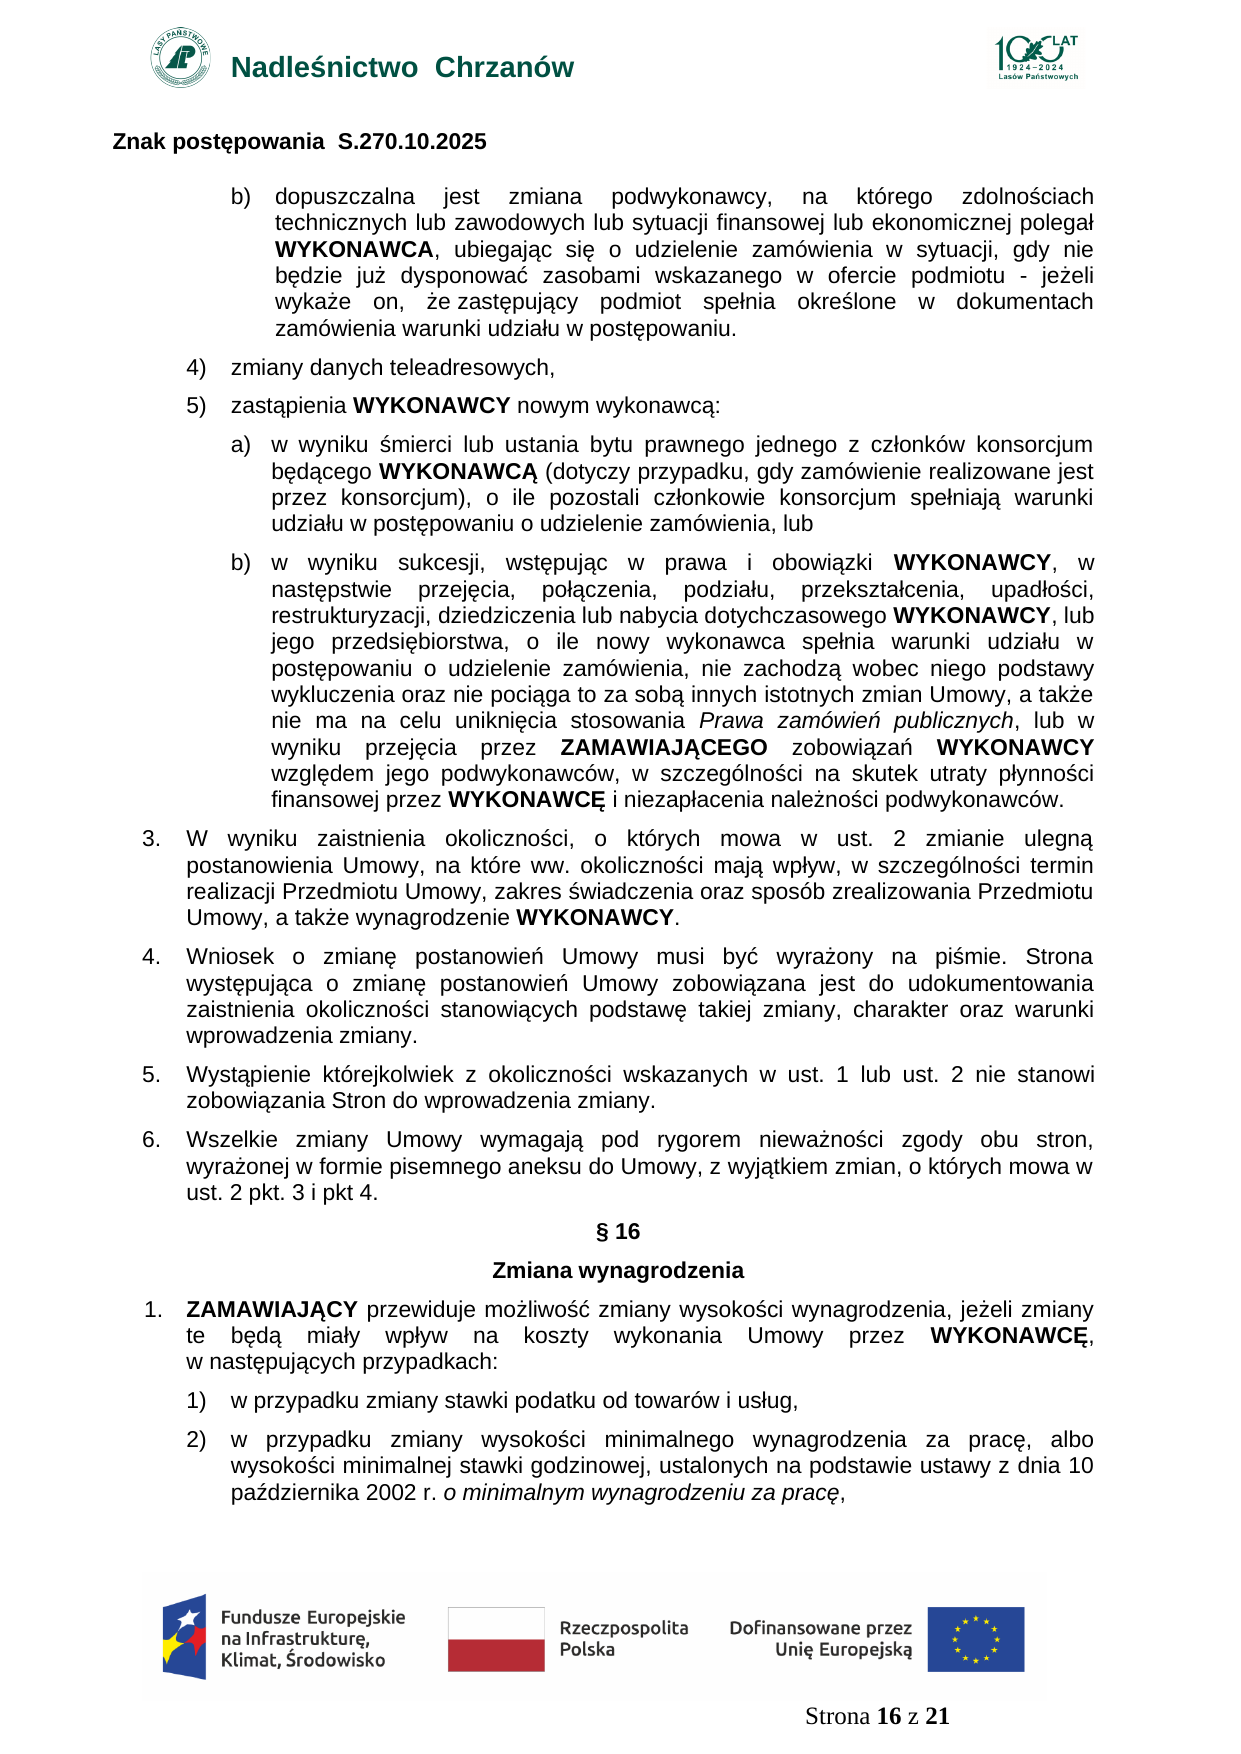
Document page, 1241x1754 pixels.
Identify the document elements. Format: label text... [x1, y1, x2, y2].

list zastąpienia WYKONAWCY nowym wykonawcą: [186, 392, 1096, 419]
picture [986, 27, 1086, 89]
list w przypadku zmiany wysokości minimalnego wynagrodzenia za pracę, albo wysokości minimalnej stawki godzinowej, ustalonych na podstawie ustawy z dnia 10 października 2002 r. o minimalnym wynagrodzeniu za pracę, [186, 1426, 1094, 1505]
list Wystąpienie którejkolwiek z okoliczności wskazanych w ust. 1 lub ust. 2 nie stanowi zobowiązania Stron do wprowadzenia zmiany. [142, 1061, 1096, 1114]
list Wszelkie zmiany Umowy wymagają pod rygorem nieważności zgody obu stron, wyrażonej w formie pisemnego aneksu do Umowy, z wyjątkiem zmian, o których mowa w ust. 2 pkt. 3 i pkt 4. [142, 1126, 1094, 1205]
picture [142, 1572, 1047, 1701]
list W wyniku zaistnienia okoliczności, o których mowa w ust. 2 zmianie ulegną postanowienia Umowy, na które ww. okoliczności mają wpływ, w szczególności termin realizacji Przedmiotu Umowy, zakres świadczenia oraz sposób zrealizowania Przedmiotu Umowy, a także wynagrodzenie WYKONAWCY. [142, 825, 1094, 931]
list ZAMAWIAJĄCY przewiduje możliwość zmiany wysokości wynagrodzenia, jeżeli zmiany te będą miały wpływ na koszty wykonania Umowy przez WYKONAWCĘ, w następujących przypadkach: [144, 1296, 1094, 1374]
list zmiany danych teleadresowych, [186, 353, 1096, 380]
list Wniosek o zmianę postanowień Umowy musi być wyrażony na piśmie. Strona występująca o zmianę postanowień Umowy zobowiązana jest do udokumentowania zaistnienia okoliczności stanowiących podstawę takiej zmiany, charakter oraz warunki wprowadzenia zmiany. [142, 943, 1094, 1048]
list w wyniku sukcesji, wstępując w prawa i obowiązki WYKONAWCY, w następstwie przejęcia, połączenia, podziału, przekształcenia, upadłości, restrukturyzacji, dziedziczenia lub nabycia dotychczasowego WYKONAWCY, lub jego przedsiębiorstwa, o ile nowy wykonawca spełnia warunki udziału w postępowaniu o udzielenie zamówienia, nie zachodzą wobec niego podstawy wykluczenia oraz nie pociąga to za sobą innych istotnych zmian Umowy, a także nie ma na celu uniknięcia stosowania Prawa zamówień publicznych, lub w wyniku przejęcia przez ZAMAWIAJĄCEGO zobowiązań WYKONAWCY względem jego podwykonawców, w szczególności na skutek utraty płynności finansowej przez WYKONAWCĘ i niezapłacenia należności podwykonawców. [231, 549, 1094, 813]
text § 16 [142, 1218, 1094, 1244]
list dopuszczalna jest zmiana podwykonawcy, na którego zdolnościach technicznych lub zawodowych lub sytuacji finansowej lub ekonomicznej polegał WYKONAWCA, ubiegając się o udzielenie zamówienia w sytuacji, gdy nie będzie już dysponować zasobami wskazanego w ofercie podmiotu - jeżeli wykaże on, że zastępujący podmiot spełnia określone w dokumentach zamówienia warunki udziału w postępowaniu. [231, 183, 1094, 341]
list w wyniku śmierci lub ustania bytu prawnego jednego z członków konsorcjum będącego WYKONAWCĄ (dotyczy przypadku, gdy zamówienie realizowane jest przez konsorcjum), o ile pozostali członkowie konsorcjum spełniają warunki udziału w postępowaniu o udzielenie zamówienia, lub [231, 431, 1094, 537]
text Zmiana wynagrodzenia [142, 1257, 1094, 1283]
list w przypadku zmiany stawki podatku od towarów i usług, [186, 1387, 1096, 1413]
